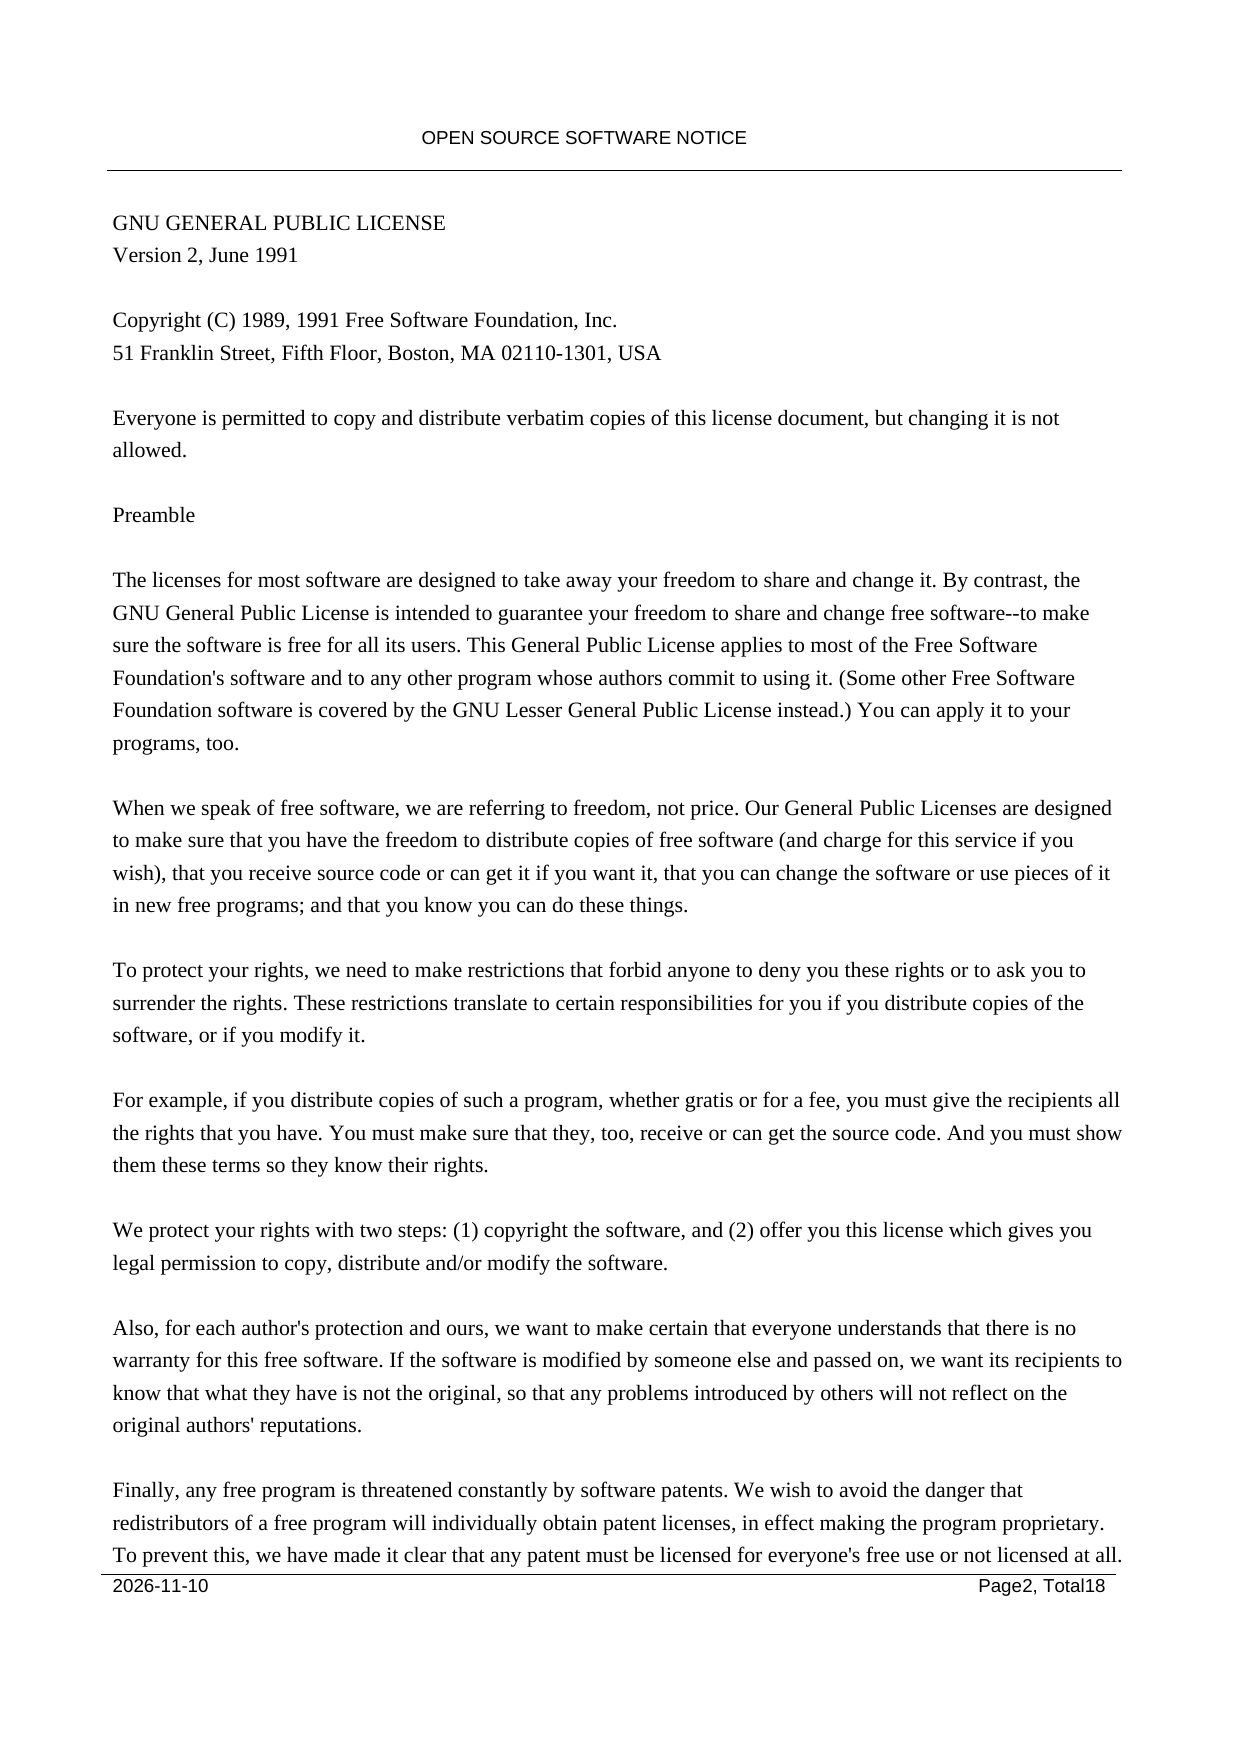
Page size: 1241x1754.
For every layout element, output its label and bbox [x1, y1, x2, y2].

text [112, 206, 1128, 1571]
